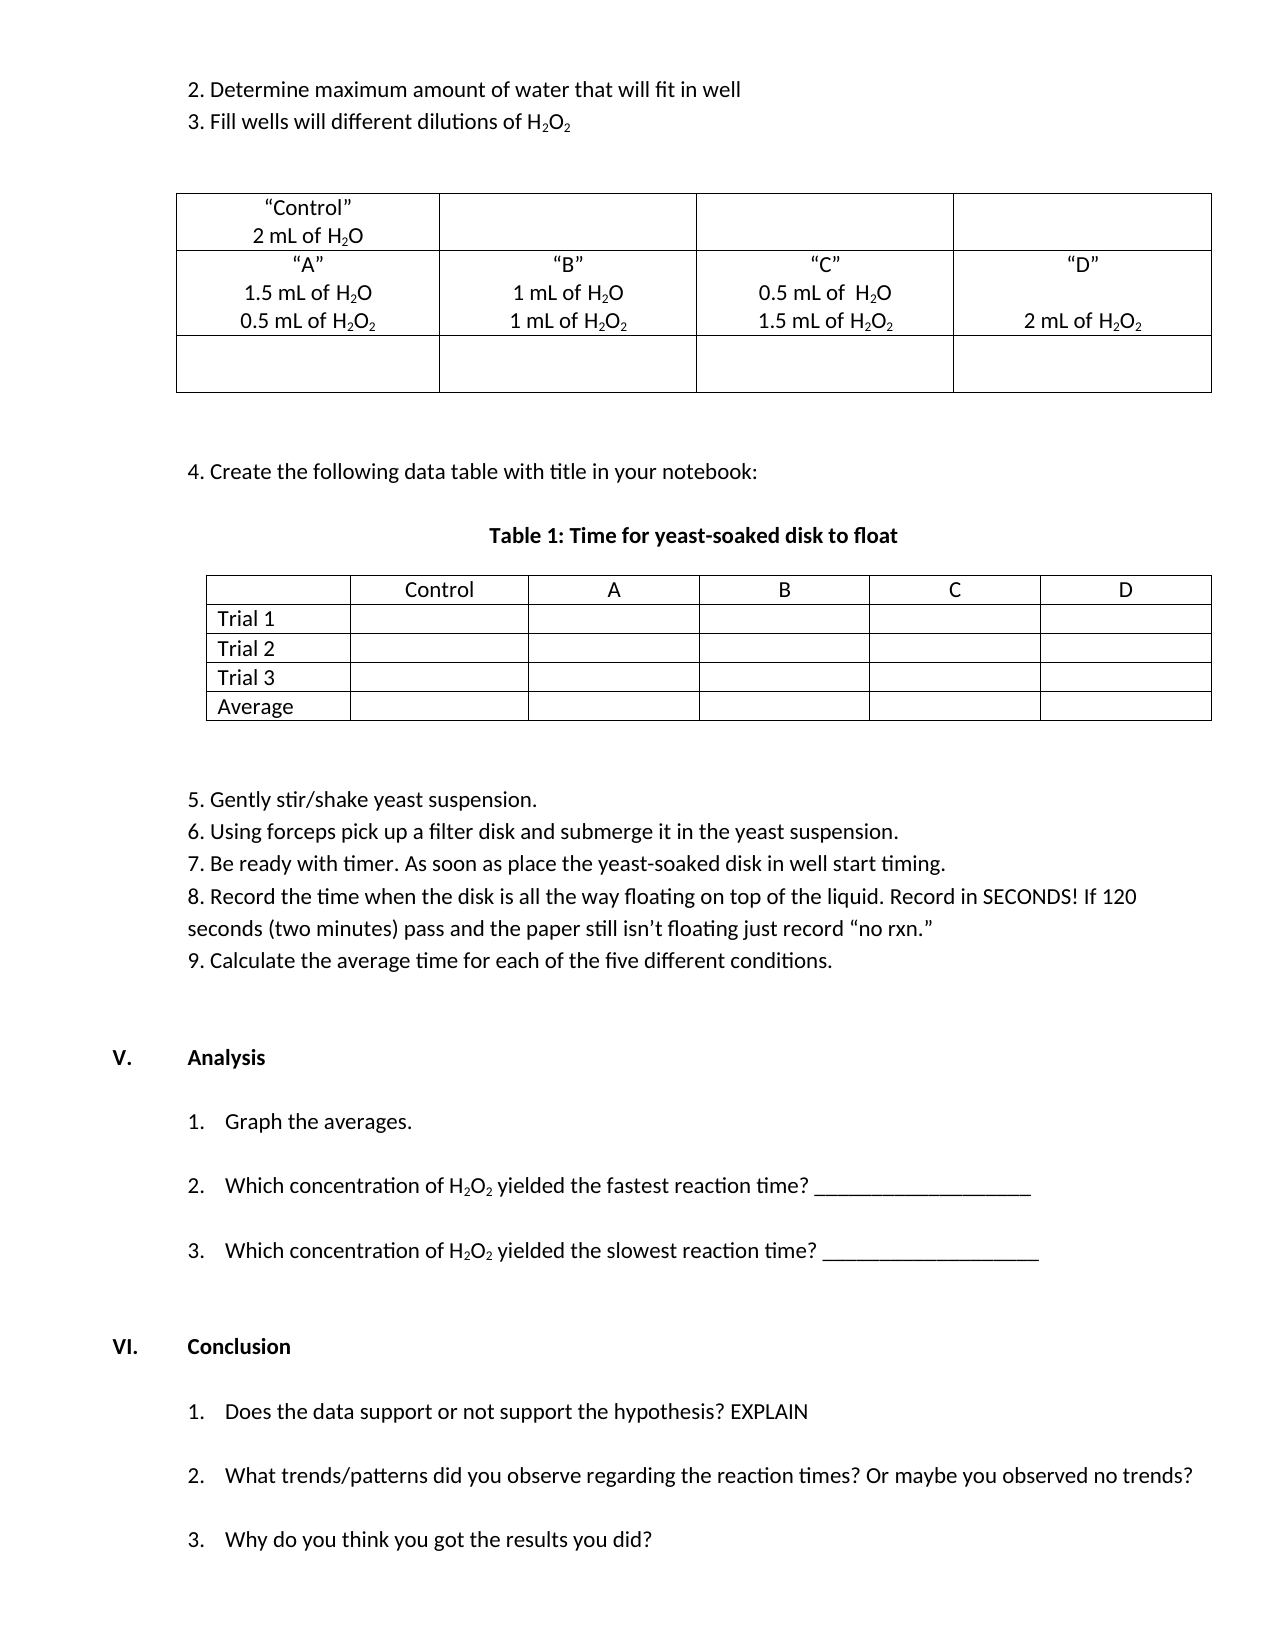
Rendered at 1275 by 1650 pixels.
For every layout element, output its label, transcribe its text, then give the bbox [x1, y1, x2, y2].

table_header C [870, 576, 1040, 603]
table_header D [1041, 576, 1211, 603]
table_header [954, 194, 1211, 249]
list 8. Record the time when the disk is all the way floating on top of the liquid. Record in SECONDS! If 120 seconds (two minutes) pass and the paper still isn’t floating just record “no rxn.” [187, 882, 1200, 942]
table_cell [1041, 663, 1211, 691]
table_cell Trial 1 [207, 605, 350, 633]
list 5. Gently stir/shake yeast suspension. [187, 785, 1200, 813]
table_cell [529, 663, 699, 691]
list Which concentration of H2O2 yielded the fastest reaction time? ___________________ [187, 1171, 1200, 1199]
table_header Control [351, 576, 528, 603]
table_header [207, 576, 350, 603]
table_cell Average [207, 692, 350, 720]
list 4. Create the following data table with title in your notebook: [187, 457, 1200, 485]
table_cell [1041, 634, 1211, 662]
table_cell “C” 0.5 mL of H2O 1.5 mL of H2O2 [697, 251, 953, 334]
table_cell [177, 336, 439, 392]
table_cell [1041, 605, 1211, 633]
table_cell [954, 336, 1211, 392]
table_cell [700, 634, 869, 662]
table_cell [1041, 692, 1211, 720]
table_header B [700, 576, 869, 603]
list What trends/patterns did you observe regarding the reaction times? Or maybe you observed no trends? [187, 1461, 1200, 1489]
table_cell [440, 336, 696, 392]
table_cell “B” 1 mL of H2O 1 mL of H2O2 [440, 251, 696, 334]
table_cell Trial 3 [207, 663, 350, 691]
table_cell [351, 692, 528, 720]
table_cell [529, 692, 699, 720]
table_cell [870, 663, 1040, 691]
table_cell [529, 634, 699, 662]
list 3. Fill wells will different dilutions of H2O2 [187, 107, 1200, 135]
table_cell Trial 2 [207, 634, 350, 662]
table_header “Control” 2 mL of H2O [177, 194, 439, 249]
list Graph the averages. [187, 1107, 1200, 1135]
table_cell [700, 663, 869, 691]
table_cell [351, 605, 528, 633]
table_header [697, 194, 953, 249]
table_cell [870, 634, 1040, 662]
table_cell [351, 663, 528, 691]
table_header [440, 194, 696, 249]
table_header A [529, 576, 699, 603]
list 2. Determine maximum amount of water that will fit in well [187, 75, 1200, 103]
table_cell [870, 692, 1040, 720]
table_cell [351, 634, 528, 662]
list 7. Be ready with timer. As soon as place the yeast-soaked disk in well start timing. [187, 849, 1200, 878]
table_cell “D” 2 mL of H2O2 [954, 251, 1211, 334]
list Which concentration of H2O2 yielded the slowest reaction time? ___________________ [187, 1236, 1200, 1264]
table_cell “A” 1.5 mL of H2O 0.5 mL of H2O2 [177, 251, 439, 334]
list 6. Using forceps pick up a filter disk and submerge it in the yeast suspension. [187, 817, 1200, 845]
list Analysis [112, 1043, 1200, 1071]
list Conclusion [112, 1332, 1200, 1360]
table_cell [697, 336, 953, 392]
list Does the data support or not support the hypothesis? EXPLAIN [187, 1397, 1200, 1425]
table_cell [870, 605, 1040, 633]
table_cell [700, 692, 869, 720]
table_cell [529, 605, 699, 633]
list Table 1: Time for yeast-soaked disk to float [187, 521, 1200, 549]
table_cell [700, 605, 869, 633]
list Why do you think you got the results you did? [187, 1526, 1200, 1553]
list 9. Calculate the average time for each of the five different conditions. [187, 946, 1200, 974]
